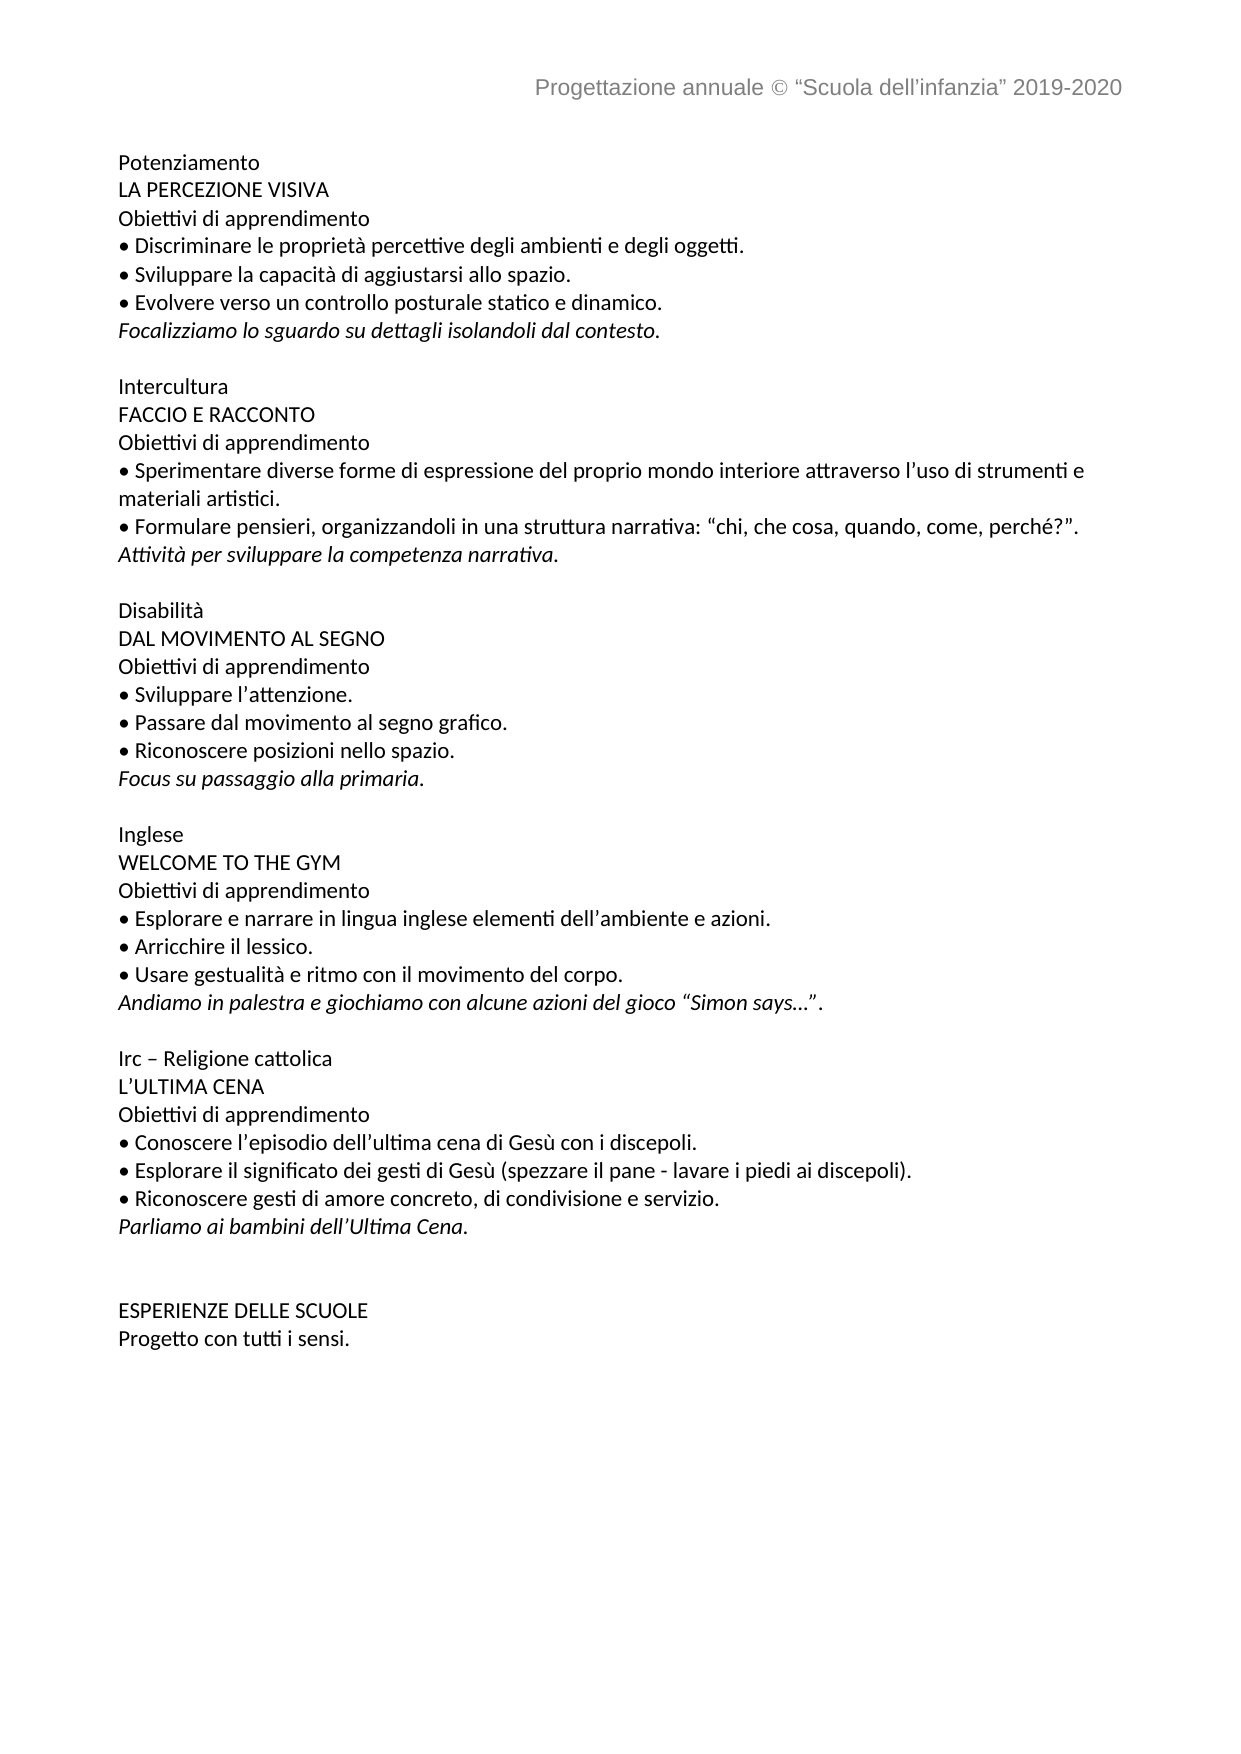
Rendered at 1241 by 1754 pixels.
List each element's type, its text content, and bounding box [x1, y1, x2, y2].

text L’ULTIMA CENA [118, 1072, 1122, 1100]
text Obiettivi di apprendimento [118, 652, 1122, 680]
text • Sviluppare l’attenzione. [118, 680, 1122, 708]
text • Esplorare e narrare in lingua inglese elementi dell’ambiente e azioni. [118, 904, 1122, 932]
text Parliamo ai bambini dell’Ultima Cena. [118, 1212, 1122, 1240]
text • Esplorare il significato dei gesti di Gesù (spezzare il pane - lavare i piedi ai discepoli). [118, 1156, 1122, 1184]
text FACCIO E RACCONTO [118, 400, 1122, 428]
text • Sperimentare diverse forme di espressione del proprio mondo interiore attraverso l’uso di strumenti e materiali artistici. [118, 456, 1122, 512]
text DAL MOVIMENTO AL SEGNO [118, 624, 1122, 652]
text • Passare dal movimento al segno grafico. [118, 708, 1122, 736]
text Attività per sviluppare la competenza narrativa. [118, 540, 1122, 568]
text • Formulare pensieri, organizzandoli in una struttura narrativa: “chi, che cosa, quando, come, perché?”. [118, 512, 1122, 540]
text Intercultura [118, 372, 1122, 400]
text ESPERIENZE DELLE SCUOLE [118, 1296, 1122, 1324]
text • Riconoscere gesti di amore concreto, di condivisione e servizio. [118, 1184, 1122, 1212]
text Progetto con tutti i sensi. [118, 1324, 1122, 1352]
text Irc – Religione cattolica [118, 1044, 1122, 1072]
text • Riconoscere posizioni nello spazio. [118, 736, 1122, 764]
text • Usare gestualità e ritmo con il movimento del corpo. [118, 960, 1122, 988]
text LA PERCEZIONE VISIVA [118, 176, 1122, 204]
text WELCOME TO THE GYM [118, 848, 1122, 876]
text Focus su passaggio alla primaria. [118, 764, 1122, 792]
text • Discriminare le proprietà percettive degli ambienti e degli oggetti. [118, 232, 1122, 260]
text Potenziamento [118, 148, 1122, 176]
text Obiettivi di apprendimento [118, 1100, 1122, 1128]
text Obiettivi di apprendimento [118, 204, 1122, 232]
text • Arricchire il lessico. [118, 932, 1122, 960]
text • Evolvere verso un controllo posturale statico e dinamico. [118, 288, 1122, 316]
text Obiettivi di apprendimento [118, 428, 1122, 456]
text • Sviluppare la capacità di aggiustarsi allo spazio. [118, 260, 1122, 288]
text Disabilità [118, 596, 1122, 624]
text Focalizziamo lo sguardo su dettagli isolandoli dal contesto. [118, 316, 1122, 344]
text Andiamo in palestra e giochiamo con alcune azioni del gioco “Simon says…”. [118, 988, 1122, 1016]
text Obiettivi di apprendimento [118, 876, 1122, 904]
text • Conoscere l’episodio dell’ultima cena di Gesù con i discepoli. [118, 1128, 1122, 1156]
text Inglese [118, 820, 1122, 848]
